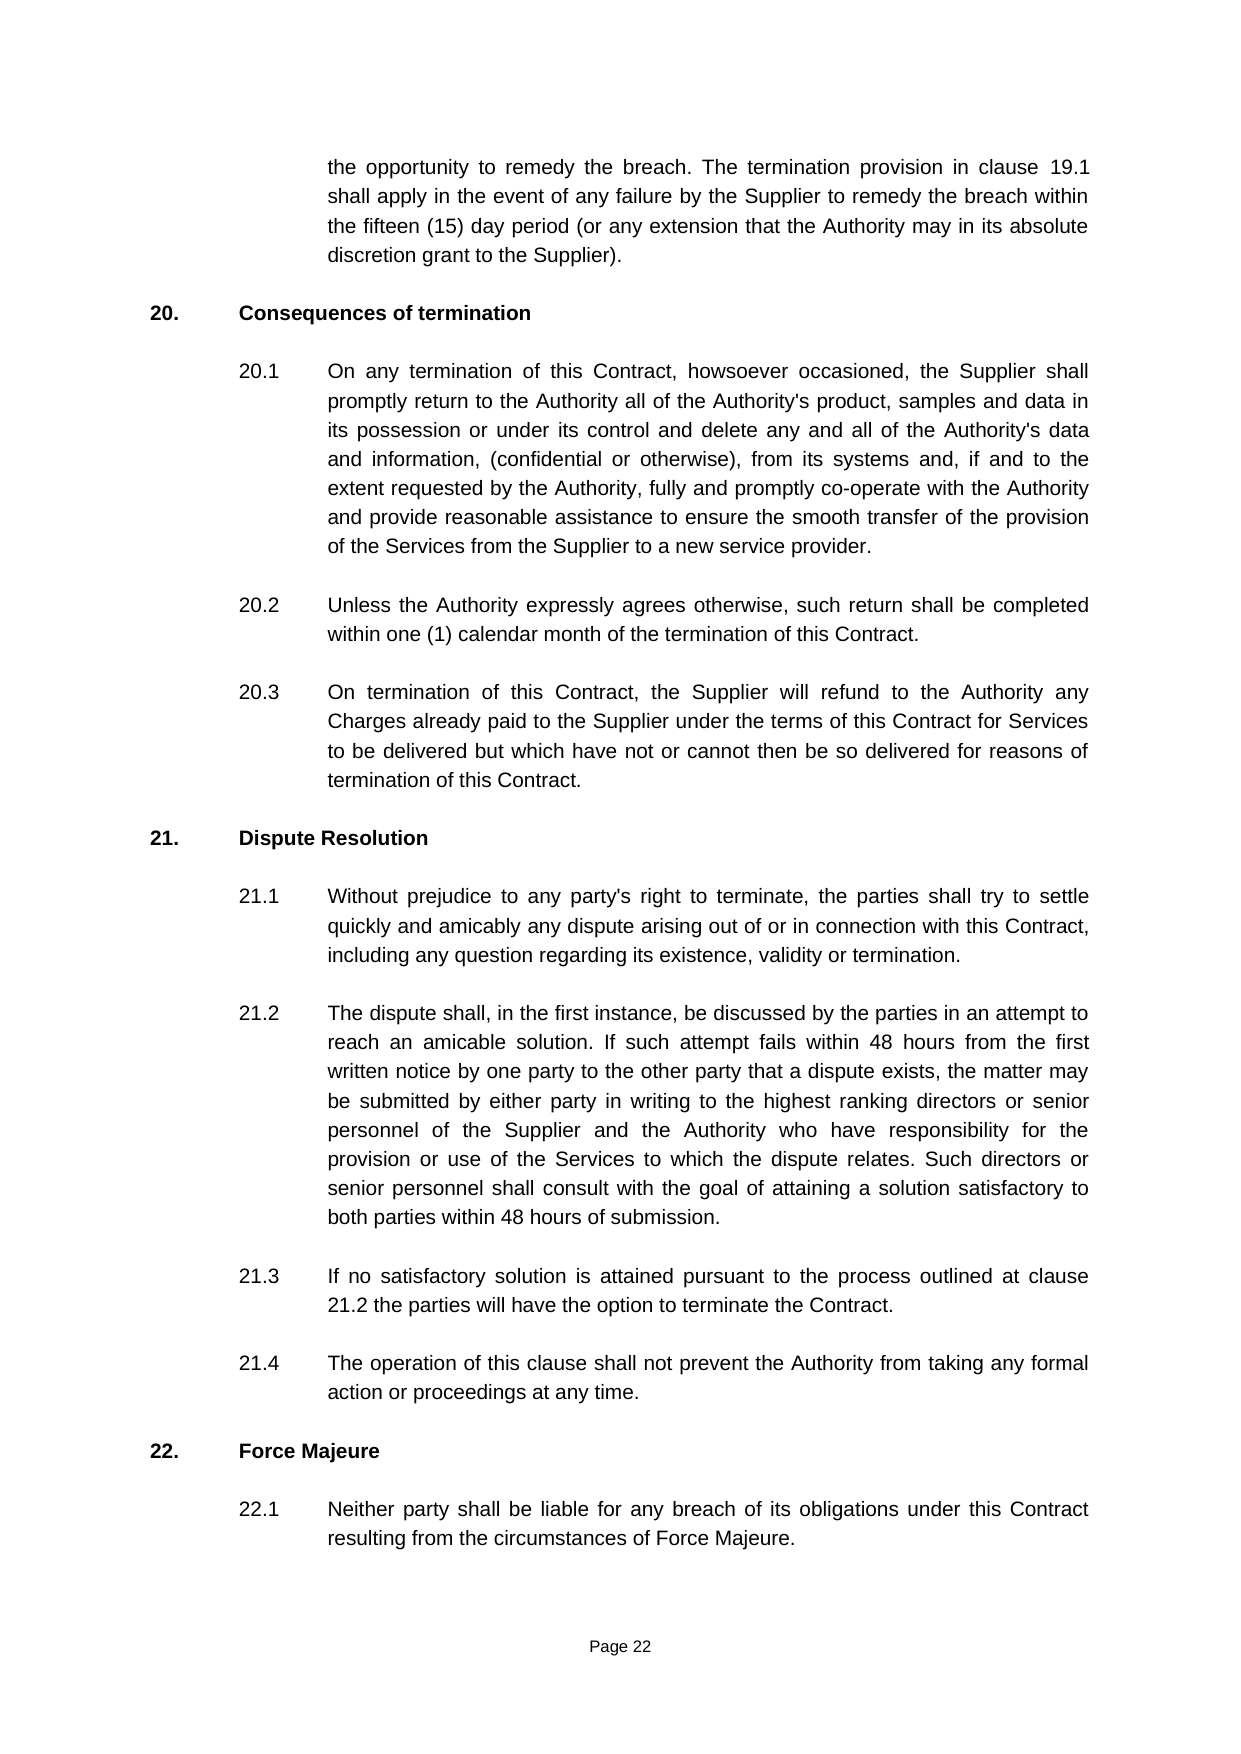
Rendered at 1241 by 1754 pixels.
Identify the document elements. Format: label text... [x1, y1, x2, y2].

list On termination of this Contract, the Supplier will refund to the Authority any Charges already paid to the Supplier under the terms of this Contract for Services to be delivered but which have not or cannot then be so delivered for reasons of termination of this Contract. [239, 675, 1090, 792]
subtitle Force Majeure [150, 1433, 1090, 1462]
list On any termination of this Contract, howsoever occasioned, the Supplier shall promptly return to the Authority all of the Authority's product, samples and data in its possession or under its control and delete any and all of the Authority's data and information, (confidential or otherwise), from its systems and, if and to the extent requested by the Authority, fully and promptly co-operate with the Authority and provide reasonable assistance to ensure the smooth transfer of the provision of the Services from the Supplier to a new service provider. [239, 354, 1090, 558]
list If no satisfactory solution is attained pursuant to the process outlined at clause 21.2 the parties will have the option to terminate the Contract. [239, 1258, 1090, 1317]
list The operation of this clause shall not prevent the Authority from taking any formal action or proceedings at any time. [239, 1346, 1090, 1404]
list Neither party shall be liable for any breach of its obligations under this Contract resulting from the circumstances of Force Majeure. [239, 1492, 1090, 1550]
list Without prejudice to any party's right to terminate, the parties shall try to settle quickly and amicably any dispute arising out of or in connection with this Contract, including any question regarding its existence, validity or termination. [239, 879, 1090, 967]
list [239, 150, 1090, 267]
subtitle Consequences of termination [150, 296, 1090, 325]
list The dispute shall, in the first instance, be discussed by the parties in an attempt to reach an amicable solution. If such attempt fails within 48 hours from the first written notice by one party to the other party that a dispute exists, the matter may be submitted by either party in writing to the highest ranking directors or senior personnel of the Supplier and the Authority who have responsibility for the provision or use of the Services to which the dispute relates. Such directors or senior personnel shall consult with the goal of attaining a solution satisfactory to both parties within 48 hours of submission. [239, 996, 1090, 1229]
list Unless the Authority expressly agrees otherwise, such return shall be completed within one (1) calendar month of the termination of this Contract. [239, 587, 1090, 646]
subtitle Dispute Resolution [150, 821, 1090, 850]
